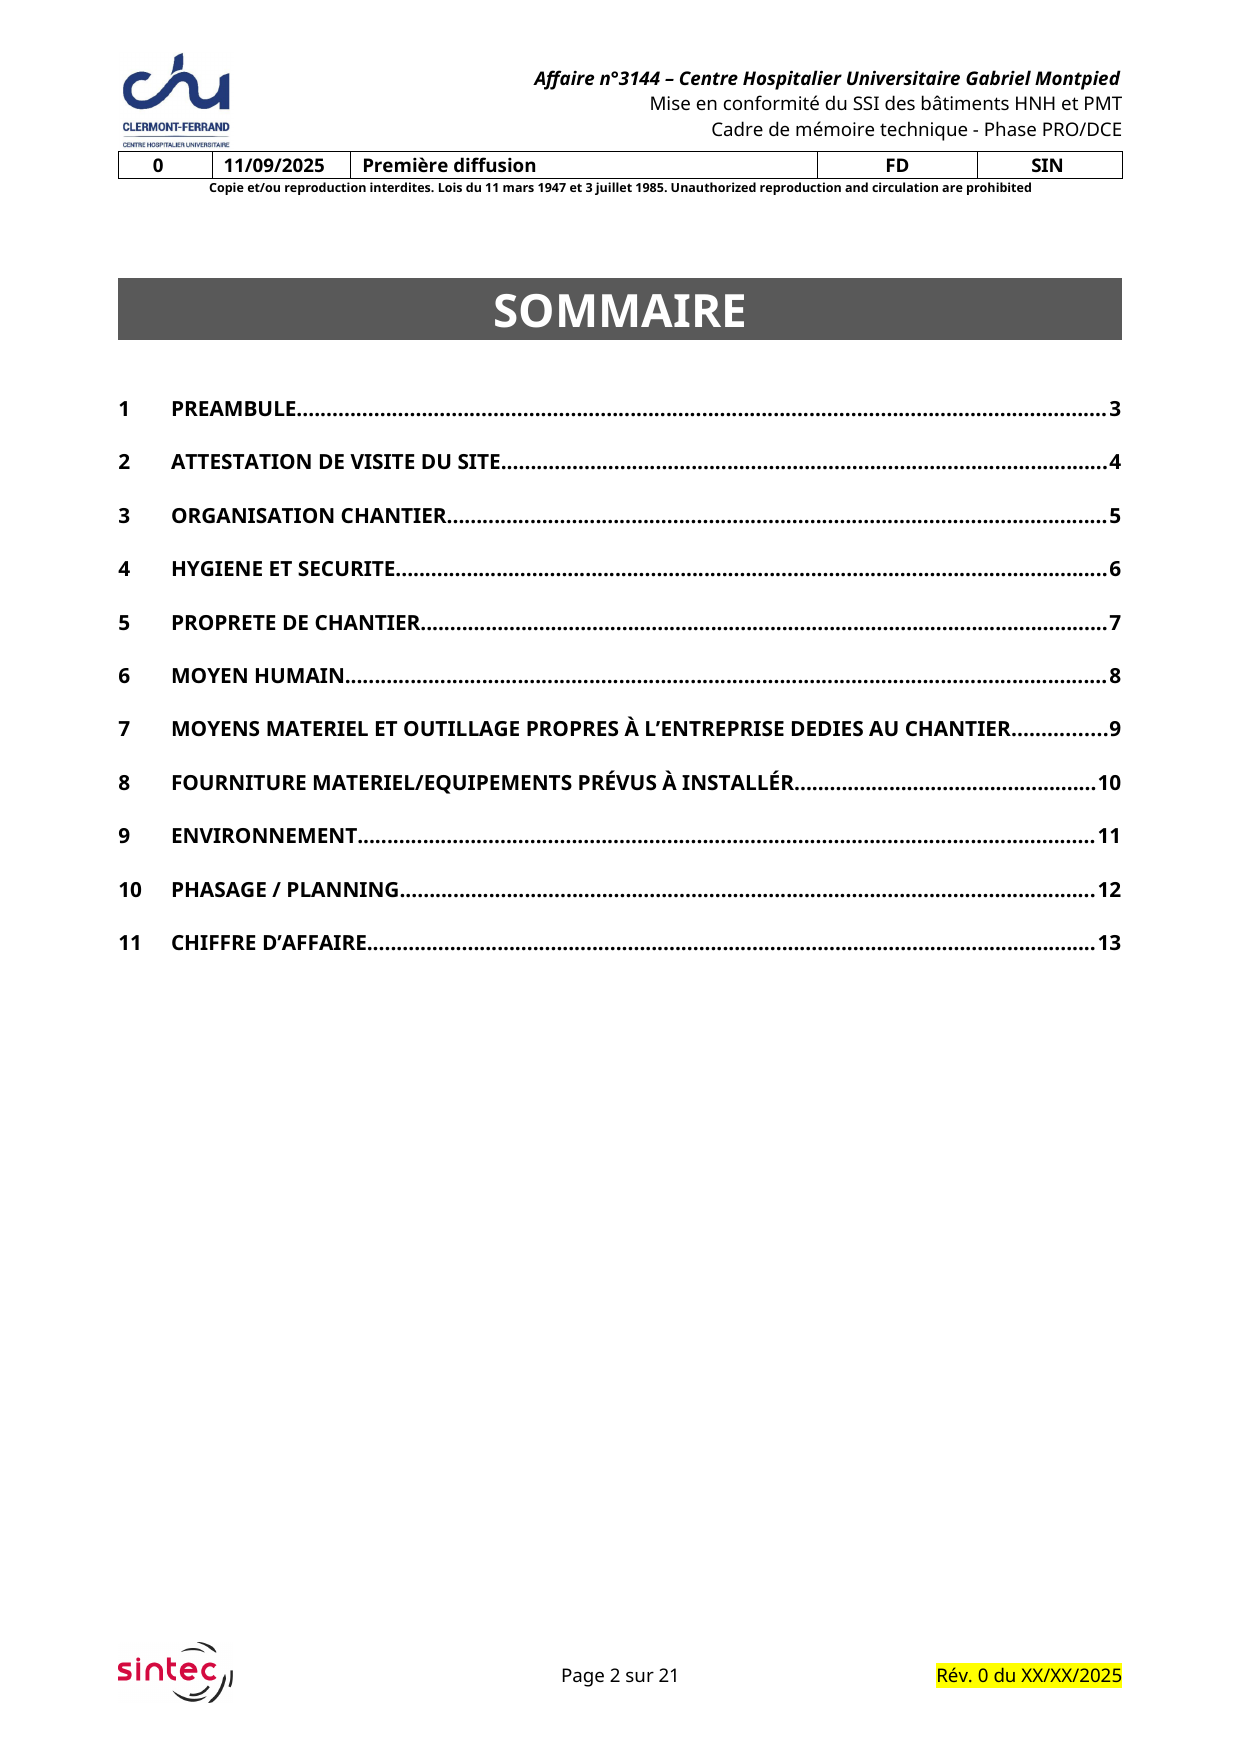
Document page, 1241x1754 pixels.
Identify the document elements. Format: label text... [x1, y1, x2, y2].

table_cell 11/09/2025 [213, 152, 350, 178]
table_cell 0 [119, 152, 212, 178]
text 11 CHIFFRE D’AFFAIRE 13 [118, 928, 1122, 957]
text 4 HYGIENE ET SECURITE 6 [118, 554, 1122, 583]
text 3 ORGANISATION CHANTIER 5 [118, 501, 1122, 529]
table_cell Copie et/ou reproduction interdites. Lois du 11 mars 1947 et 3 juillet 1985. Unauthorized reproduction and circulation are prohibited [119, 179, 1122, 213]
text SOMMAIRE [118, 278, 1122, 340]
text 7 MOYENS MATERIEL ET OUTILLAGE PROPRES à l’entreprise DEDIES AU CHANTIER 9 [118, 714, 1122, 743]
picture [118, 52, 234, 151]
table_cell Première diffusion [351, 152, 817, 178]
picture [118, 1642, 233, 1703]
text 8 FOURNITURE MATERIEL/EQUIPEMENTS prévus à installér 10 [118, 768, 1122, 796]
text 5 PROPRETE DE CHANTIER 7 [118, 608, 1122, 636]
text 10 PHASAGE / PLANNING 12 [118, 875, 1122, 903]
table_cell FD [818, 152, 977, 178]
table_cell SIN [978, 152, 1122, 178]
text 9 ENVIRONNEMENT 11 [118, 821, 1122, 850]
text 1 PREAMBULE 3 [118, 394, 1122, 422]
text 6 MOYEN HUMAIN 8 [118, 661, 1122, 689]
text 2 ATTESTATION DE VISITE DU SITE 4 [118, 447, 1122, 476]
